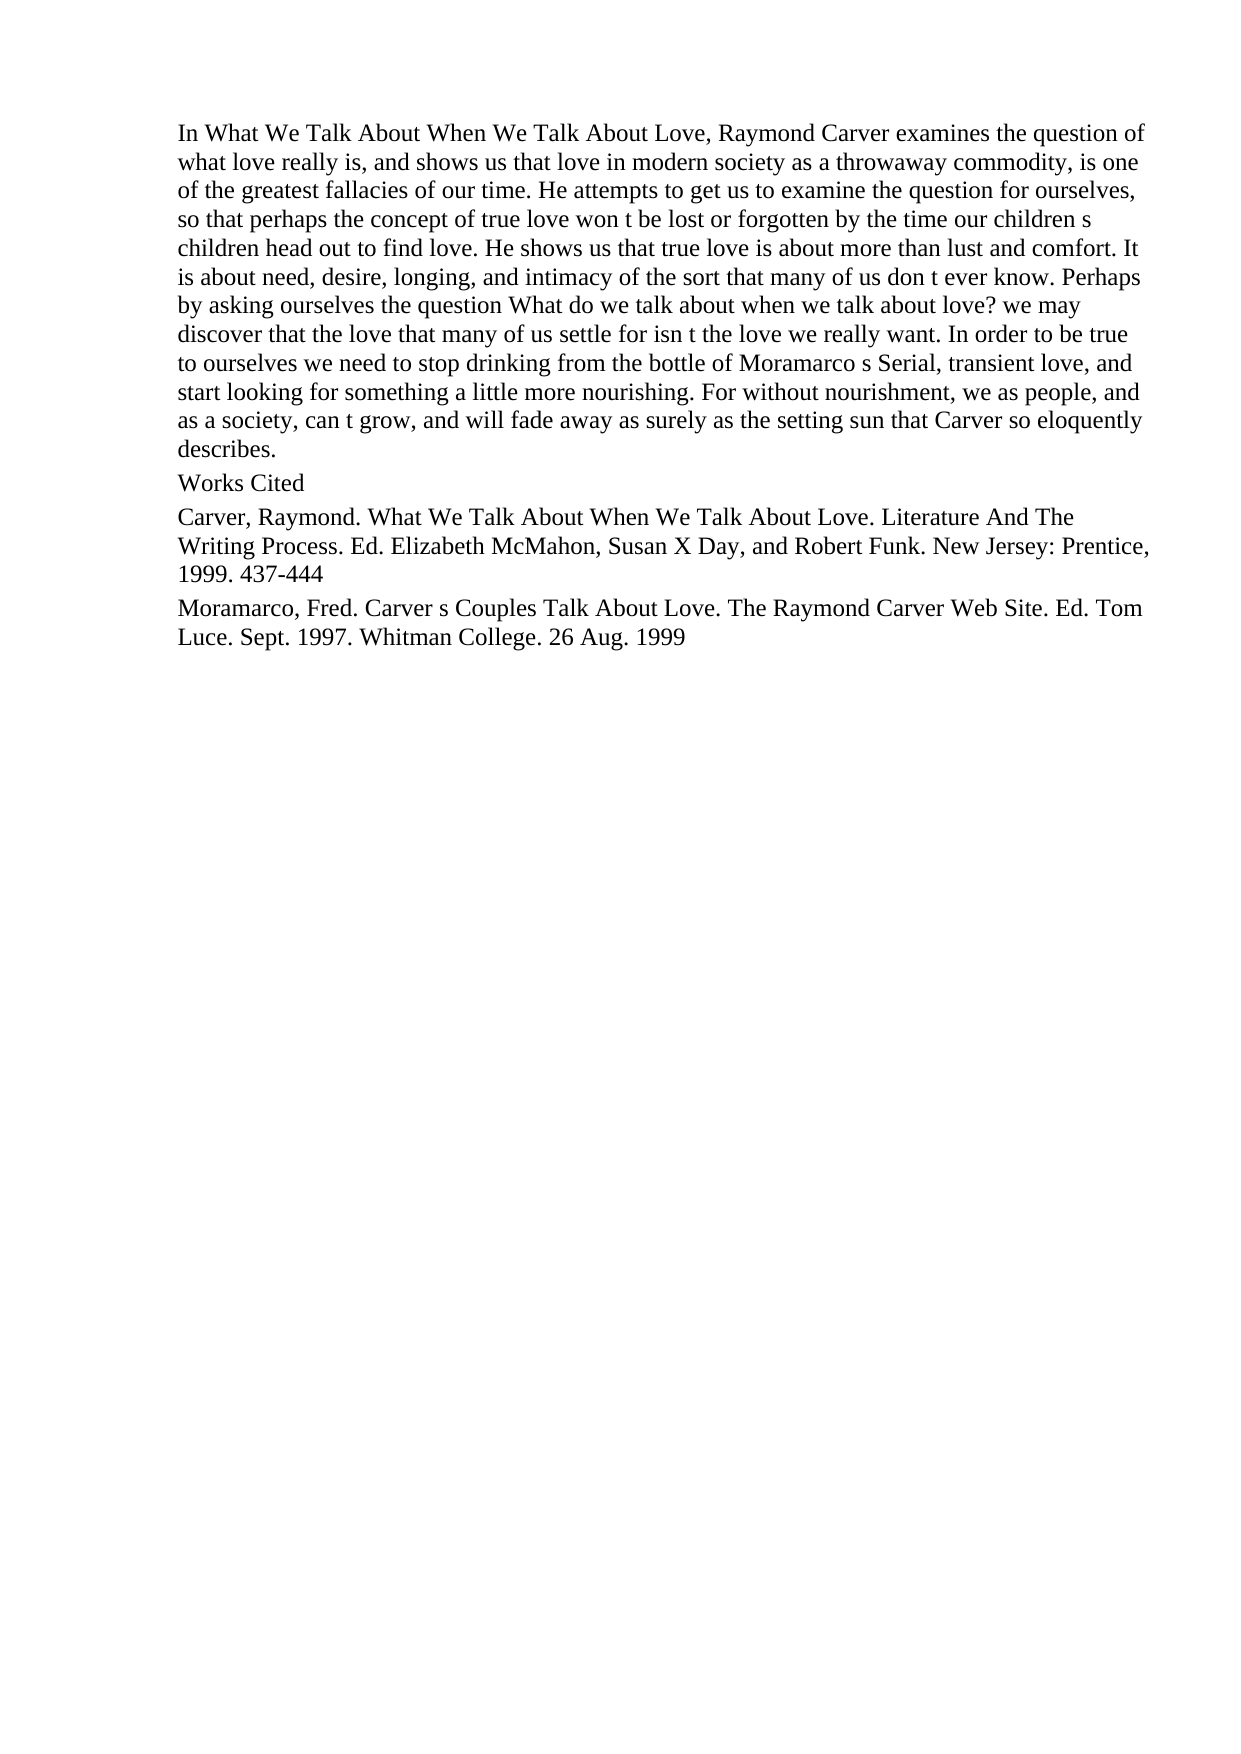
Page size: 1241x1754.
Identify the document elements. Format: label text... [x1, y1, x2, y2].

text Carver, Raymond. What We Talk About When We Talk About Love. Literature And The Writing Process. Ed. Elizabeth McMahon, Susan X Day, and Robert Funk. New Jersey: Prentice, 1999. 437-444 [177, 502, 1152, 588]
text Works Cited [177, 468, 1152, 497]
text In What We Talk About When We Talk About Love, Raymond Carver examines the question of what love really is, and shows us that love in modern society as a throwaway commodity, is one of the greatest fallacies of our time. He attempts to get us to examine the question for ourselves, so that perhaps the concept of true love won t be lost or forgotten by the time our children s children head out to find love. He shows us that true love is about more than lust and comfort. It is about need, desire, longing, and intimacy of the sort that many of us don t ever know. Perhaps by asking ourselves the question What do we talk about when we talk about love? we may discover that the love that many of us settle for isn t the love we really want. In order to be true to ourselves we need to stop drinking from the bottle of Moramarco s Serial, transient love, and start looking for something a little more nourishing. For without nourishment, we as people, and as a society, can t grow, and will fade away as surely as the setting sun that Carver so eloquently describes. [177, 118, 1152, 463]
text Moramarco, Fred. Carver s Couples Talk About Love. The Raymond Carver Web Site. Ed. Tom Luce. Sept. 1997. Whitman College. 26 Aug. 1999 [177, 593, 1152, 651]
